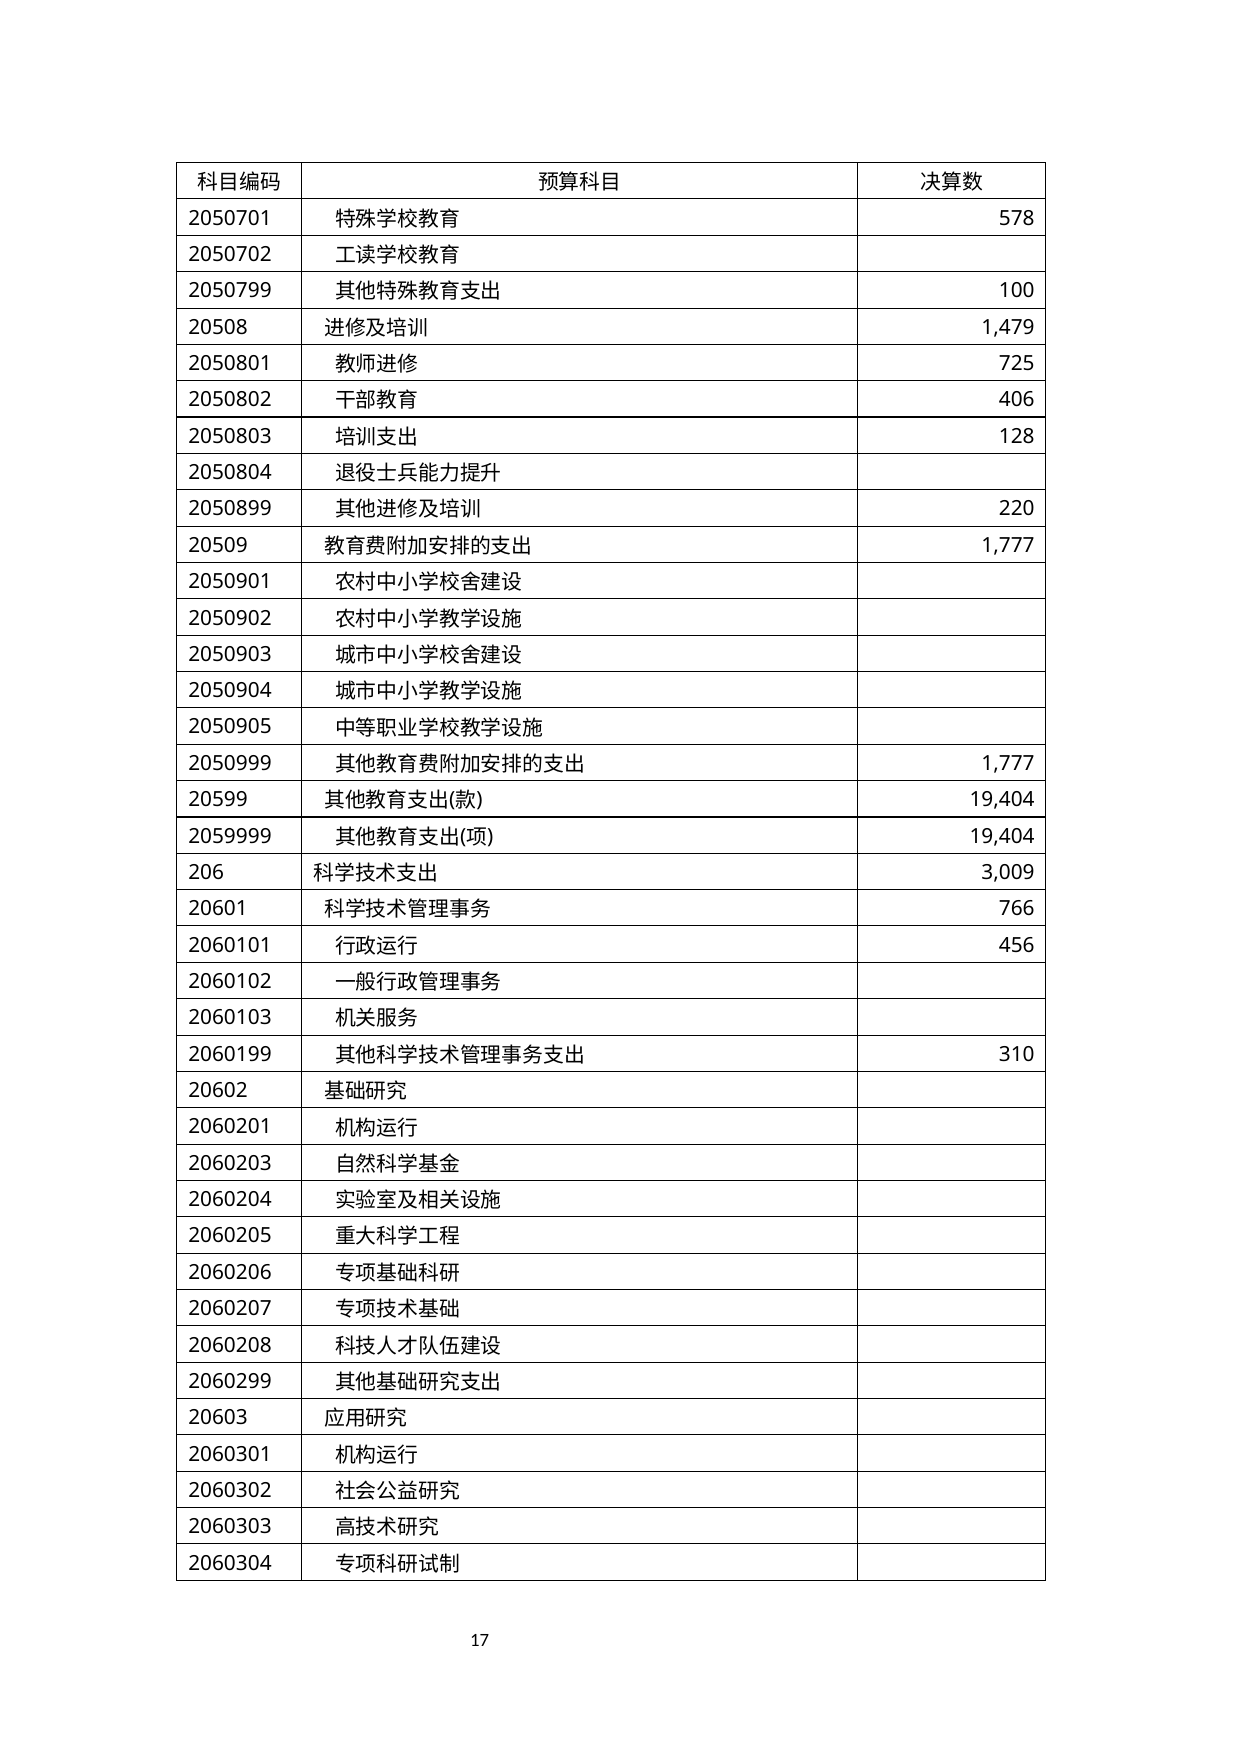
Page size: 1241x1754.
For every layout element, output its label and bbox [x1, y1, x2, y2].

table_cell [302, 599, 857, 634]
table_cell [858, 1108, 1045, 1143]
table_cell [858, 345, 1045, 380]
table_cell [177, 1290, 301, 1325]
table_cell [858, 999, 1045, 1034]
table_cell [177, 1181, 301, 1216]
table_cell [858, 708, 1045, 744]
table_cell [858, 1254, 1045, 1289]
table_cell [858, 309, 1045, 344]
table_cell [177, 672, 301, 707]
table_cell [177, 1108, 301, 1143]
table_cell [302, 854, 857, 889]
table_cell [177, 1254, 301, 1289]
table_cell [177, 1363, 301, 1398]
table_cell [177, 1036, 301, 1071]
table_cell [177, 999, 301, 1034]
table_cell [177, 527, 301, 562]
table_cell [302, 1254, 857, 1289]
table_cell [177, 1145, 301, 1180]
table_cell [302, 1326, 857, 1362]
table_cell [177, 236, 301, 271]
table_cell [302, 1508, 857, 1543]
table_cell [302, 1399, 857, 1434]
table_cell [302, 1544, 857, 1580]
table_cell [858, 926, 1045, 962]
table_cell [177, 454, 301, 489]
table_cell [858, 1435, 1045, 1471]
table_cell [858, 1508, 1045, 1543]
table_cell [858, 1544, 1045, 1580]
table_cell [177, 745, 301, 780]
table_cell [302, 1217, 857, 1253]
table_cell [858, 1072, 1045, 1107]
table_cell [858, 454, 1045, 489]
table_cell [177, 890, 301, 925]
table_cell [858, 1399, 1045, 1434]
table_cell [302, 745, 857, 780]
table_header [858, 163, 1045, 198]
table_cell [302, 963, 857, 998]
table_cell [177, 490, 301, 526]
table_cell [858, 1472, 1045, 1507]
table_cell [177, 599, 301, 634]
table_cell [302, 1290, 857, 1325]
table_cell [302, 527, 857, 562]
table_cell [302, 890, 857, 925]
table_cell [177, 963, 301, 998]
table_cell [177, 926, 301, 962]
table_cell [858, 1036, 1045, 1071]
table_cell [177, 818, 301, 853]
table_cell [177, 563, 301, 598]
table_cell [858, 636, 1045, 671]
table_cell [177, 272, 301, 307]
table_cell [177, 1072, 301, 1107]
table_cell [177, 1399, 301, 1434]
table_cell [302, 1472, 857, 1507]
table_cell [177, 781, 301, 816]
table_cell [858, 236, 1045, 271]
table_cell [302, 1435, 857, 1471]
table_cell [858, 599, 1045, 634]
table_cell [302, 818, 857, 853]
table_cell [858, 381, 1045, 416]
table_cell [858, 890, 1045, 925]
table_cell [858, 490, 1045, 526]
table_cell [302, 1181, 857, 1216]
table_cell [858, 1145, 1045, 1180]
table_cell [858, 1326, 1045, 1362]
table_cell [177, 1326, 301, 1362]
table_cell [858, 672, 1045, 707]
table_cell [302, 672, 857, 707]
table_cell [858, 963, 1045, 998]
table_cell [302, 381, 857, 416]
table_cell [177, 636, 301, 671]
table_cell [302, 636, 857, 671]
table_cell [302, 418, 857, 453]
table_cell [177, 708, 301, 744]
table_cell [177, 345, 301, 380]
table_cell [858, 854, 1045, 889]
table_cell [302, 1108, 857, 1143]
table_cell [858, 1181, 1045, 1216]
table_cell [858, 199, 1045, 235]
table_cell [177, 854, 301, 889]
table_header [177, 163, 301, 198]
table_cell [858, 272, 1045, 307]
table_cell [177, 1217, 301, 1253]
table_cell [858, 1217, 1045, 1253]
table_cell [302, 490, 857, 526]
table_cell [858, 781, 1045, 816]
table_cell [302, 345, 857, 380]
table_cell [177, 309, 301, 344]
table_cell [302, 1036, 857, 1071]
table_cell [177, 381, 301, 416]
table_cell [858, 418, 1045, 453]
table_cell [858, 745, 1045, 780]
table_cell [302, 199, 857, 235]
table_cell [177, 1508, 301, 1543]
table_cell [302, 272, 857, 307]
table_cell [177, 199, 301, 235]
table_cell [302, 1145, 857, 1180]
table_cell [858, 1290, 1045, 1325]
table_cell [302, 1072, 857, 1107]
table_cell [177, 1435, 301, 1471]
table_cell [858, 563, 1045, 598]
table_cell [858, 527, 1045, 562]
table_cell [177, 1472, 301, 1507]
table_cell [302, 999, 857, 1034]
table_cell [302, 454, 857, 489]
table_header [302, 163, 857, 198]
table_cell [302, 1363, 857, 1398]
table_cell [302, 781, 857, 816]
table_cell [858, 818, 1045, 853]
table_cell [302, 236, 857, 271]
table_cell [302, 926, 857, 962]
table_cell [302, 309, 857, 344]
table_cell [177, 418, 301, 453]
table_cell [177, 1544, 301, 1580]
table_cell [302, 708, 857, 744]
table_cell [302, 563, 857, 598]
table_cell [858, 1363, 1045, 1398]
